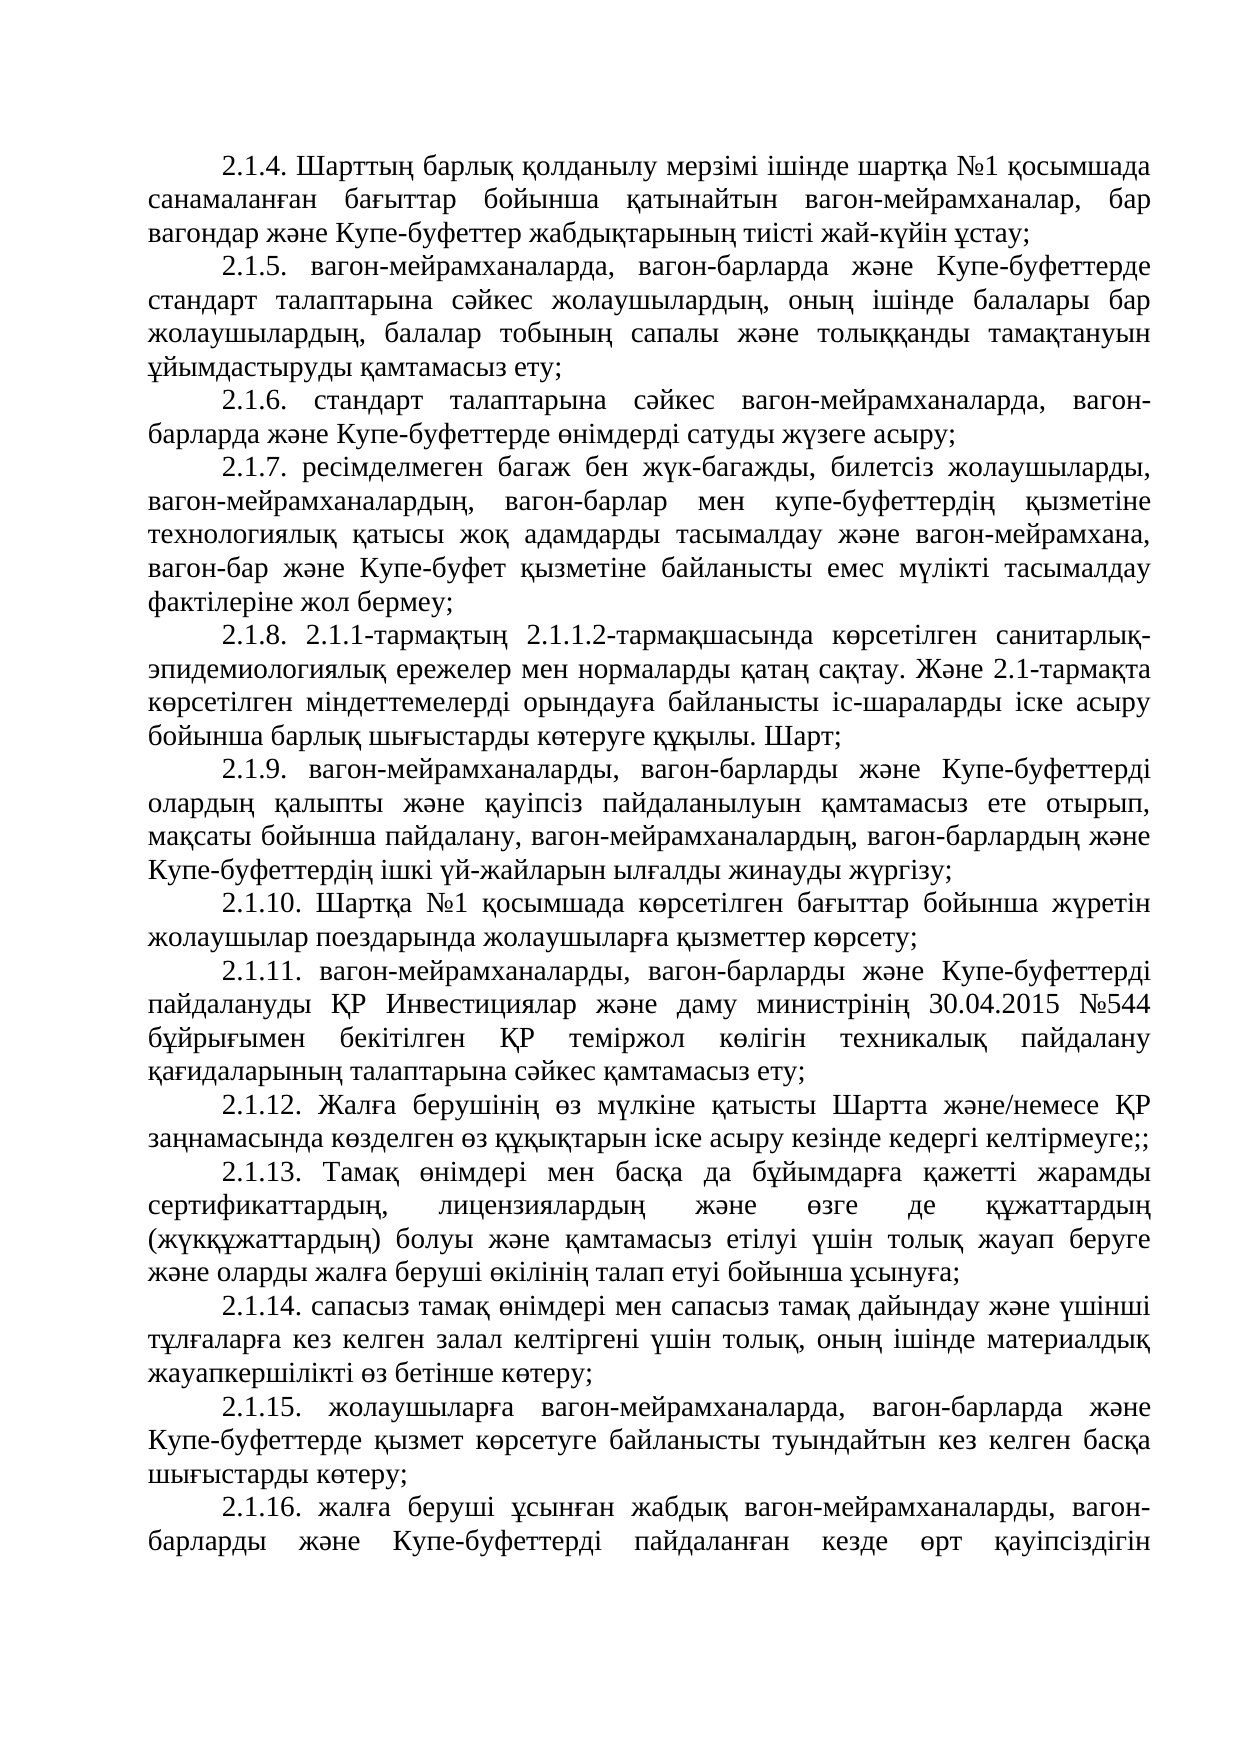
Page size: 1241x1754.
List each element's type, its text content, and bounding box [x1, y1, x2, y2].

text 2.1.6. стандарт талаптарына сәйкес вагон-мейрамханаларда, вагон-барларда және Купе-буфеттерде өнімдерді сатуды жүзеге асыру; [148, 382, 1152, 449]
text 2.1.7. ресімделмеген багаж бен жүк-багажды, билетсіз жолаушыларды, вагон-мейрамханалардың, вагон-барлар мен купе-буфеттердің қызметіне технологиялық қатысы жоқ адамдарды тасымалдау және вагон-мейрамхана, вагон-бар және Купе-буфет қызметіне байланысты емес мүлікті тасымалдау фактілеріне жол бермеу; [148, 449, 1152, 617]
text 2.1.5. вагон-мейрамханаларда, вагон-барларда және Купе-буфеттерде стандарт талаптарына сәйкес жолаушылардың, оның ішінде балалары бар жолаушылардың, балалар тобының сапалы және толыққанды тамақтануын ұйымдастыруды қамтамасыз ету; [148, 248, 1152, 382]
text 2.1.12. Жалға берушінің өз мүлкіне қатысты Шартта және/немесе ҚР заңнамасында көзделген өз құқықтарын іске асыру кезінде кедергі келтірмеуге;; [148, 1087, 1152, 1154]
text 2.1.9. вагон-мейрамханаларды, вагон-барларды және Купе-буфеттерді олардың қалыпты және қауіпсіз пайдаланылуын қамтамасыз ете отырып, мақсаты бойынша пайдалану, вагон-мейрамханалардың, вагон-барлардың және Купе-буфеттердің ішкі үй-жайларын ылғалды жинауды жүргізу; [148, 751, 1152, 886]
text 2.1.10. Шартқа №1 қосымшада көрсетілген бағыттар бойынша жүретін жолаушылар поездарында жолаушыларға қызметтер көрсету; [148, 886, 1152, 953]
text 2.1.4. Шарттың барлық қолданылу мерзімі ішінде шартқа №1 қосымшада санамаланған бағыттар бойынша қатынайтын вагон-мейрамханалар, бар вагондар және Купе-буфеттер жабдықтарының тиісті жай-күйін ұстау; [148, 148, 1152, 248]
text 2.1.11. вагон-мейрамханаларды, вагон-барларды және Купе-буфеттерді пайдалануды ҚР Инвестициялар және даму министрінің 30.04.2015 №544 бұйрығымен бекітілген ҚР теміржол көлігін техникалық пайдалану қағидаларының талаптарына сәйкес қамтамасыз ету; [148, 953, 1152, 1087]
text 2.1.15. жолаушыларға вагон-мейрамханаларда, вагон-барларда және Купе-буфеттерде қызмет көрсетуге байланысты туындайтын кез келген басқа шығыстарды көтеру; [148, 1389, 1152, 1489]
text 2.1.8. 2.1.1-тармақтың 2.1.1.2-тармақшасында көрсетілген санитарлық-эпидемиологиялық ережелер мен нормаларды қатаң сақтау. Және 2.1-тармақта көрсетілген міндеттемелерді орындауға байланысты іс-шараларды іске асыру бойынша барлық шығыстарды көтеруге құқылы. Шарт; [148, 617, 1152, 751]
text 2.1.14. сапасыз тамақ өнімдері мен сапасыз тамақ дайындау және үшінші тұлғаларға кез келген залал келтіргені үшін толық, оның ішінде материалдық жауапкершілікті өз бетінше көтеру; [148, 1288, 1152, 1389]
text 2.1.13. Тамақ өнімдері мен басқа да бұйымдарға қажетті жарамды сертификаттардың, лицензиялардың және өзге де құжаттардың (жүкқұжаттардың) болуы және қамтамасыз етілуі үшін толық жауап беруге және оларды жалға беруші өкілінің талап етуі бойынша ұсынуға; [148, 1154, 1152, 1288]
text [148, 1489, 1152, 1556]
